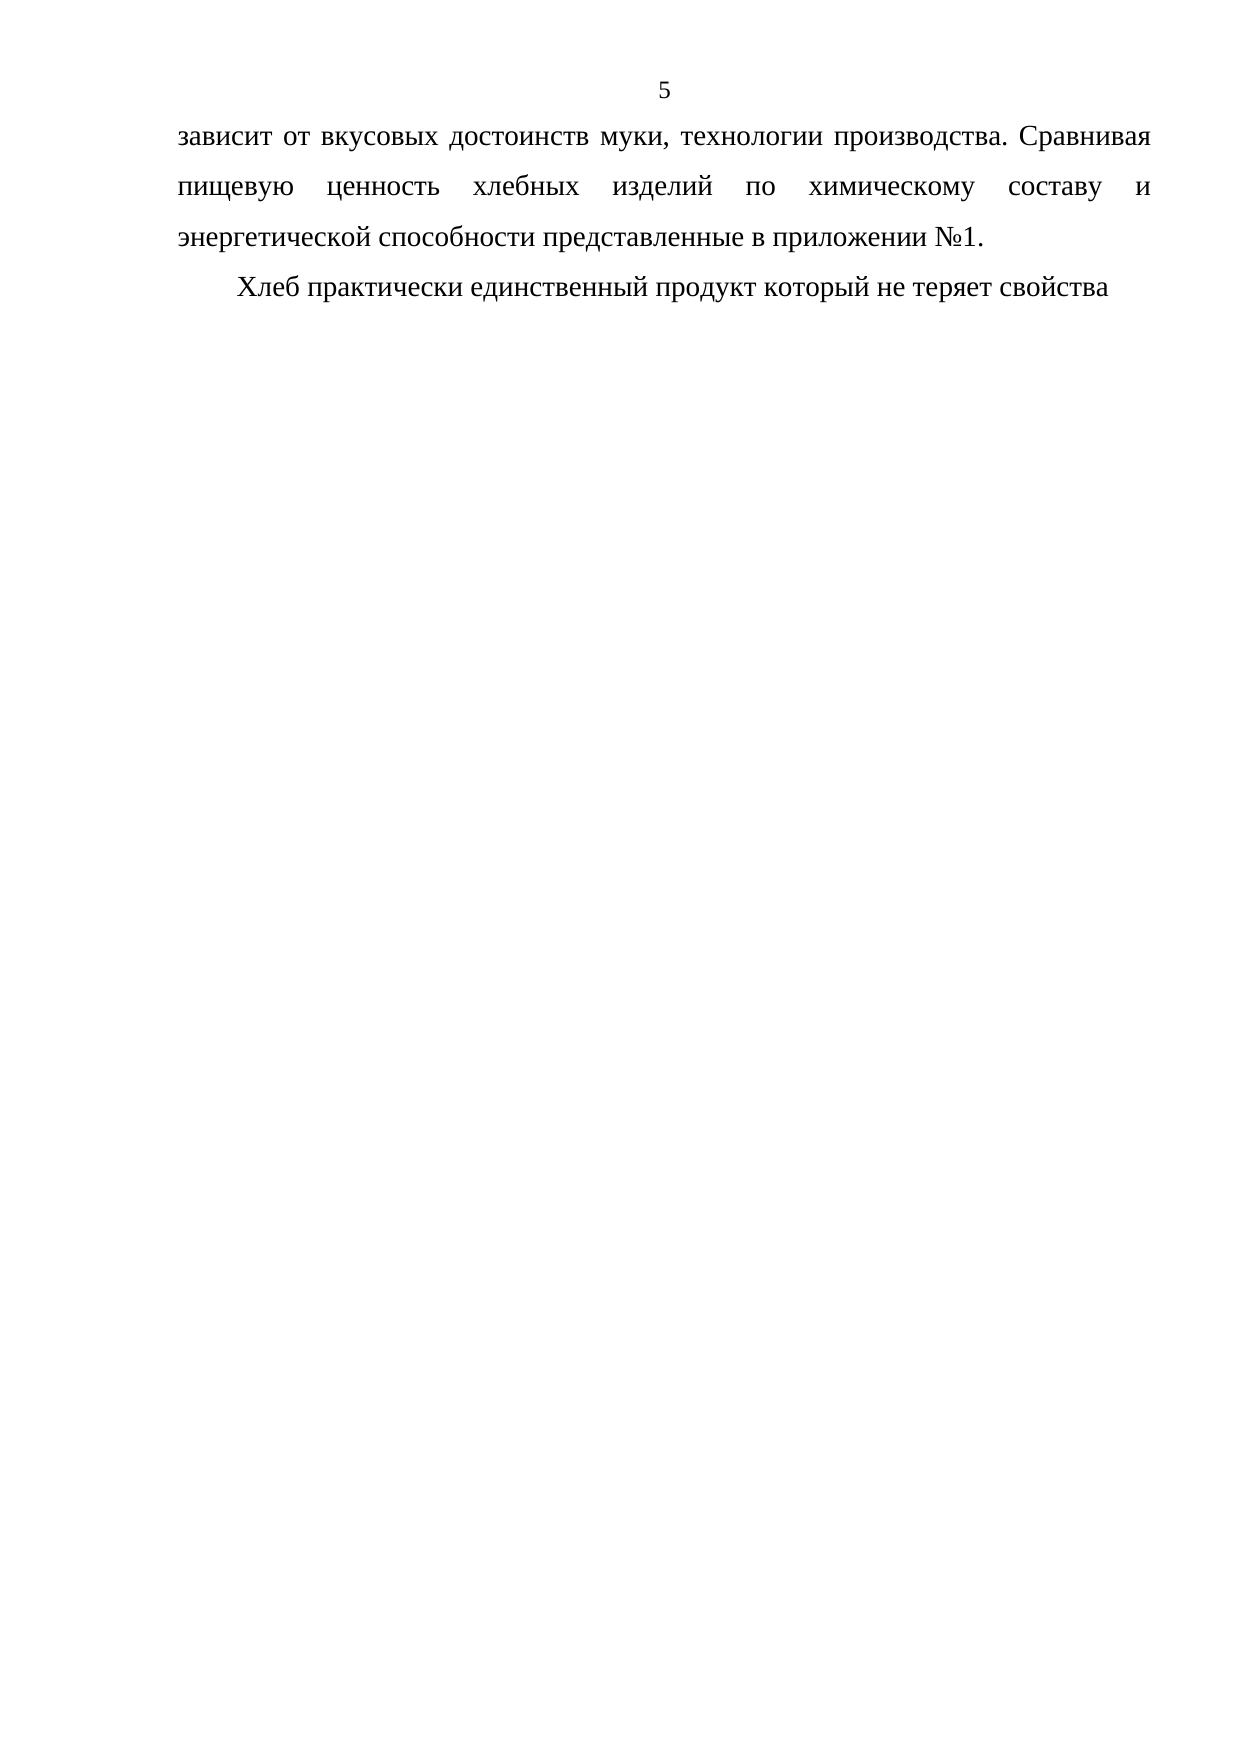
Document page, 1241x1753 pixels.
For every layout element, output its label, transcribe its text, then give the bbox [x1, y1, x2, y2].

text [177, 118, 1152, 252]
text Хлеб практически единственный продукт который не теряет свойства [177, 269, 1152, 303]
